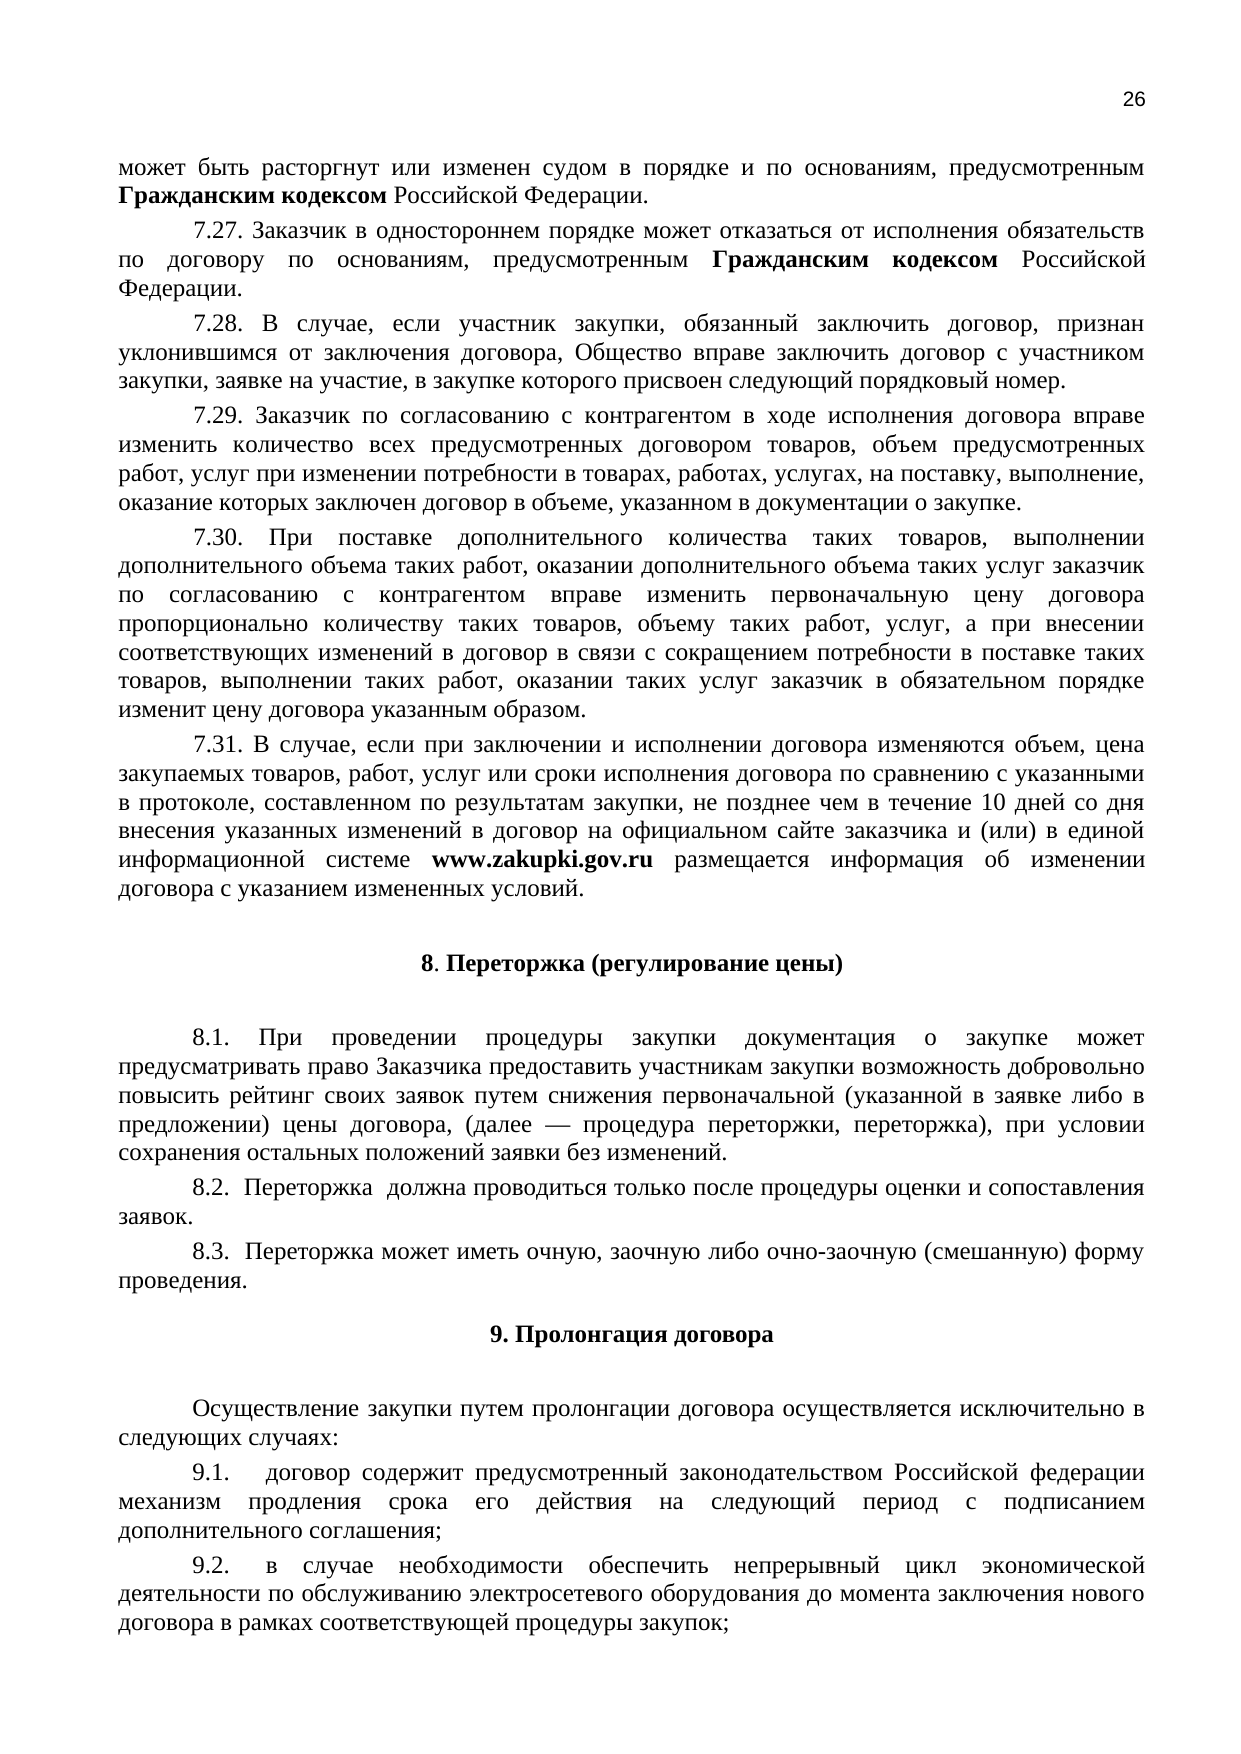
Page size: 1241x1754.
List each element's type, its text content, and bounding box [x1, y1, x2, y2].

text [118, 152, 1146, 209]
text Осуществление закупки путем пролонгации договора осуществляется исключительно в следующих случаях: [118, 1393, 1146, 1451]
text 8.2. Переторжка должна проводиться только после процедуры оценки и сопоставления заявок. [118, 1172, 1146, 1230]
text 9.2. в случае необходимости обеспечить непрерывный цикл экономической деятельности по обслуживанию электросетевого оборудования до момента заключения нового договора в рамках соответствующей процедуры закупок; [118, 1550, 1146, 1636]
text 7.31. В случае, если при заключении и исполнении договора изменяются объем, цена закупаемых товаров, работ, услуг или сроки исполнения договора по сравнению с указанными в протоколе, составленном по результатам закупки, не позднее чем в течение 10 дней со дня внесения указанных изменений в договор на официальном сайте заказчика и (или) в единой информационной системе www.zakupki.gov.ru размещается информация об изменении договора с указанием измененных условий. [118, 729, 1146, 902]
text 7.29. Заказчик по согласованию с контрагентом в ходе исполнения договора вправе изменить количество всех предусмотренных договором товаров, объем предусмотренных работ, услуг при изменении потребности в товарах, работах, услугах, на поставку, выполнение, оказание которых заключен договор в объеме, указанном в документации о закупке. [118, 400, 1146, 515]
text 8. Переторжка (регулирование цены) [118, 948, 1146, 976]
text 8.1. При проведении процедуры закупки документация о закупке может предусматривать право Заказчика предоставить участникам закупки возможность добровольно повысить рейтинг своих заявок путем снижения первоначальной (указанной в заявке либо в предложении) цены договора, (далее — процедура переторжки, переторжка), при условии сохранения остальных положений заявки без изменений. [118, 1022, 1146, 1166]
subtitle 9. Пролонгация договора [118, 1319, 1146, 1347]
text 7.30. При поставке дополнительного количества таких товаров, выполнении дополнительного объема таких работ, оказании дополнительного объема таких услуг заказчик по согласованию с контрагентом вправе изменить первоначальную цену договора пропорционально количеству таких товаров, объему таких работ, услуг, а при внесении соответствующих изменений в договор в связи с сокращением потребности в поставке таких товаров, выполнении таких работ, оказании таких услуг заказчик в обязательном порядке изменит цену договора указанным образом. [118, 522, 1146, 723]
text 9.1. договор содержит предусмотренный законодательством Российской федерации механизм продления срока его действия на следующий период с подписанием дополнительного соглашения; [118, 1457, 1146, 1543]
text 7.28. В случае, если участник закупки, обязанный заключить договор, признан уклонившимся от заключения договора, Общество вправе заключить договор с участником закупки, заявке на участие, в закупке которого присвоен следующий порядковый номер. [118, 308, 1146, 394]
text 7.27. Заказчик в одностороннем порядке может отказаться от исполнения обязательств по договору по основаниям, предусмотренным Гражданским кодексом Российской Федерации. [118, 215, 1146, 302]
text 8.3. Переторжка может иметь очную, заочную либо очно-заочную (смешанную) форму проведения. [118, 1236, 1146, 1294]
